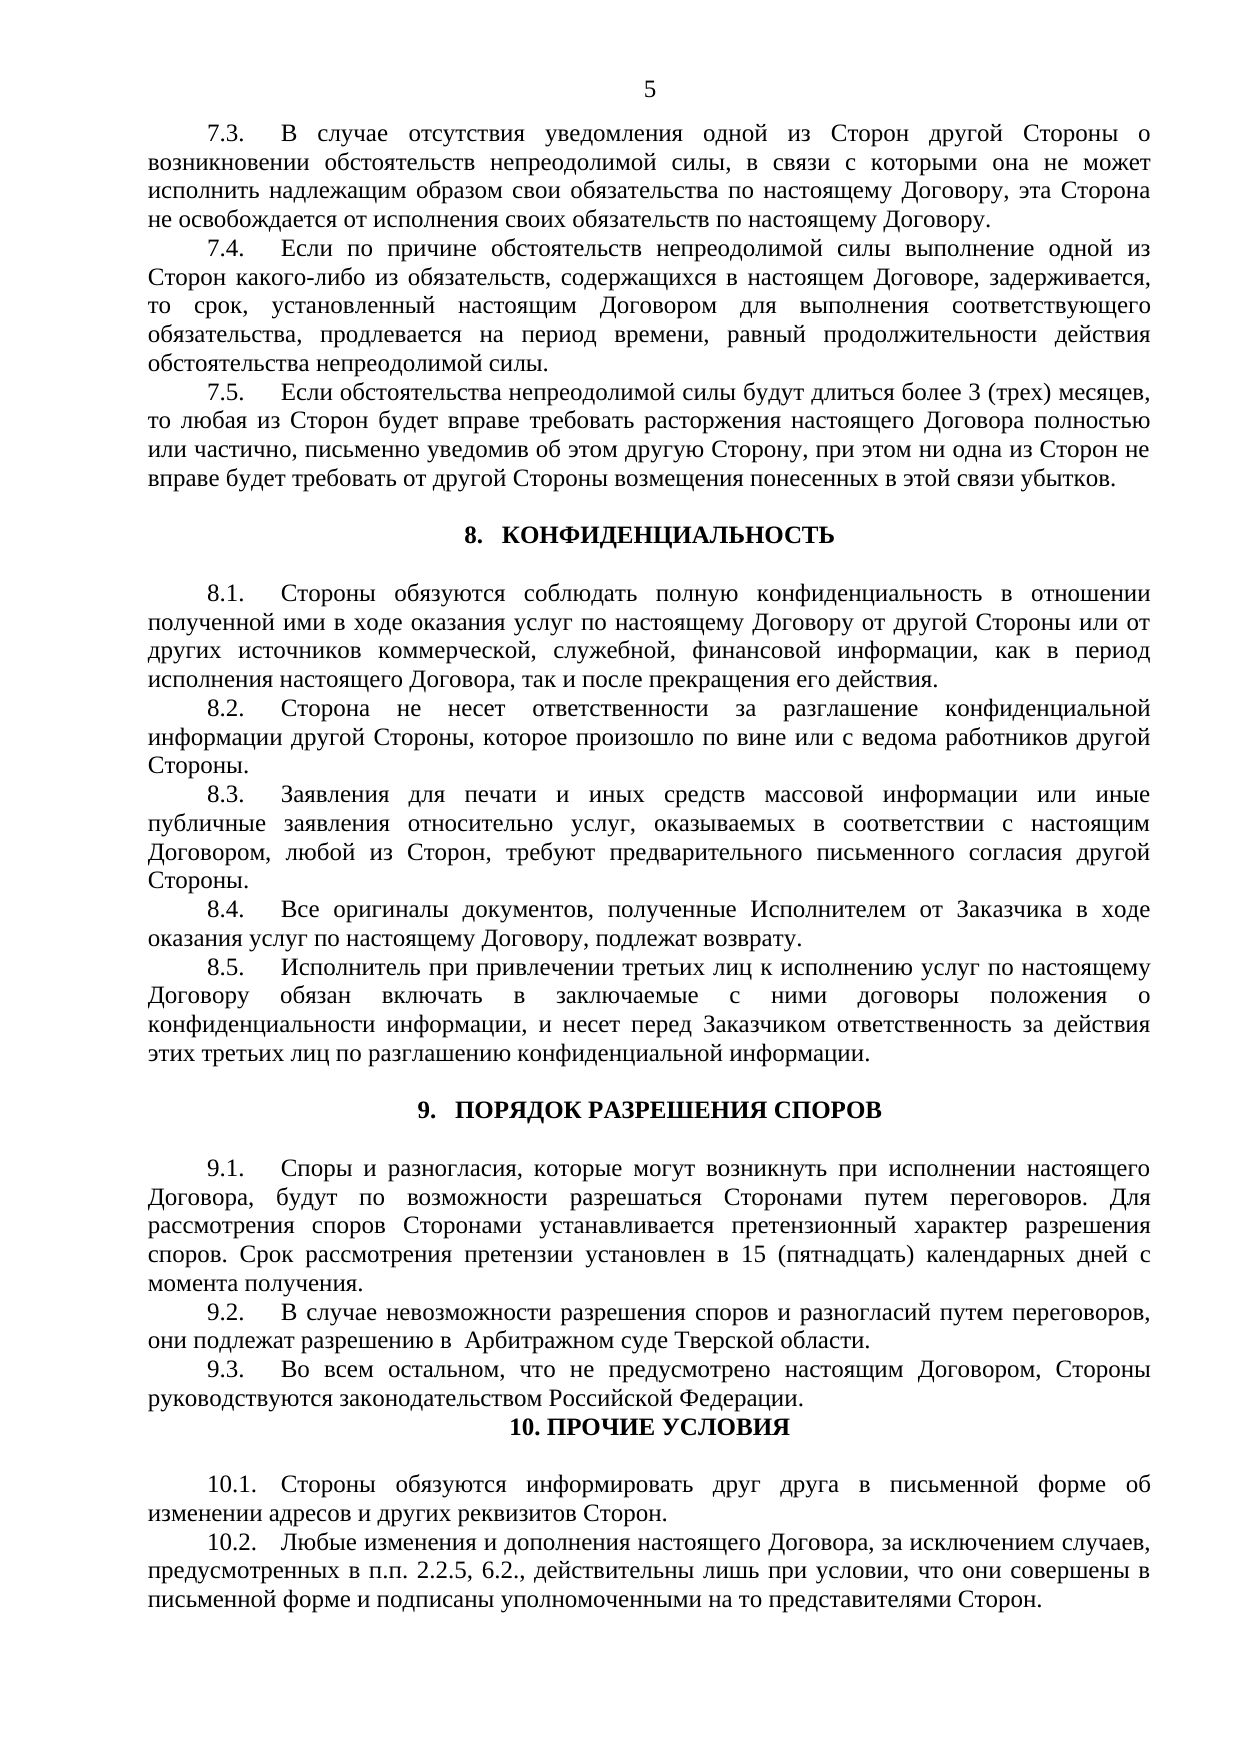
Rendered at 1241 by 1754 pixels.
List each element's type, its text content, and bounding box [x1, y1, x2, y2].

list Во всем остальном, что не предусмотрено настоящим Договором, Стороны руководствуются законодательством Российской Федерации. [148, 1354, 1152, 1412]
list ПРОЧИЕ УСЛОВИЯ [148, 1412, 1152, 1441]
list КОНФИДЕНЦИАЛЬНОСТЬ [148, 521, 1152, 549]
list Заявления для печати и иных средств массовой информации или иные публичные заявления относительно услуг, оказываемых в соответствии с настоящим Договором, любой из Сторон, требуют предварительного письменного согласия другой Стороны. [148, 779, 1152, 894]
list Исполнитель при привлечении третьих лиц к исполнению услуг по настоящему Договору обязан включать в заключаемые с ними договоры положения о конфиденциальности информации, и несет перед Заказчиком ответственность за действия этих третьих лиц по разглашению конфиденциальной информации. [148, 952, 1152, 1067]
list ПОРЯДОК РАЗРЕШЕНИЯ СПОРОВ [148, 1096, 1152, 1124]
list Споры и разногласия, которые могут возникнуть при исполнении настоящего Договора, будут по возможности разрешаться Сторонами путем переговоров. Для рассмотрения споров Сторонами устанавливается претензионный характер разрешения споров. Срок рассмотрения претензии установлен в 15 (пятнадцать) календарных дней с момента получения. [148, 1153, 1152, 1297]
list Если обстоятельства непреодолимой силы будут длиться более 3 (трех) месяцев, то любая из Сторон будет вправе требовать расторжения настоящего Договора полностью или частично, письменно уведомив об этом другую Сторону, при этом ни одна из Сторон не вправе будет требовать от другой Стороны возмещения понесенных в этой связи убытков. [148, 377, 1152, 492]
list Стороны обязуются соблюдать полную конфиденциальность в отношении полученной ими в ходе оказания услуг по настоящему Договору от другой Стороны или от других источников коммерческой, служебной, финансовой информации, как в период исполнения настоящего Договора, так и после прекращения его действия. [148, 578, 1152, 693]
list Сторона не несет ответственности за разглашение конфиденциальной информации другой Стороны, которое произошло по вине или с ведома работников другой Стороны. [148, 693, 1152, 779]
list В случае невозможности разрешения споров и разногласий путем переговоров, они подлежат разрешению в Арбитражном суде Тверской области. [148, 1297, 1152, 1354]
list Стороны обязуются информировать друг друга в письменной форме об изменении адресов и других реквизитов Сторон. [148, 1469, 1152, 1527]
list В случае отсутствия уведомления одной из Сторон другой Стороны о возникновении обстоятельств непреодолимой силы, в связи с которыми она не может исполнить надлежащим образом свои обязательства по настоящему Договору, эта Сторона не освобождается от исполнения своих обязательств по настоящему Договору. [148, 118, 1152, 233]
list Все оригиналы документов, полученные Исполнителем от Заказчика в ходе оказания услуг по настоящему Договору, подлежат возврату. [148, 894, 1152, 952]
list Если по причине обстоятельств непреодолимой силы выполнение одной из Сторон какого-либо из обязательств, содержащихся в настоящем Договоре, задерживается, то срок, установленный настоящим Договором для выполнения соответствующего обязательства, продлевается на период времени, равный продолжительности действия обстоятельства непреодолимой силы. [148, 233, 1152, 377]
list Любые изменения и дополнения настоящего Договора, за исключением случаев, предусмотренных в п.п. 2.2.5, 6.2., действительны лишь при условии, что они совершены в письменной форме и подписаны уполномоченными на то представителями Сторон. [148, 1527, 1152, 1613]
